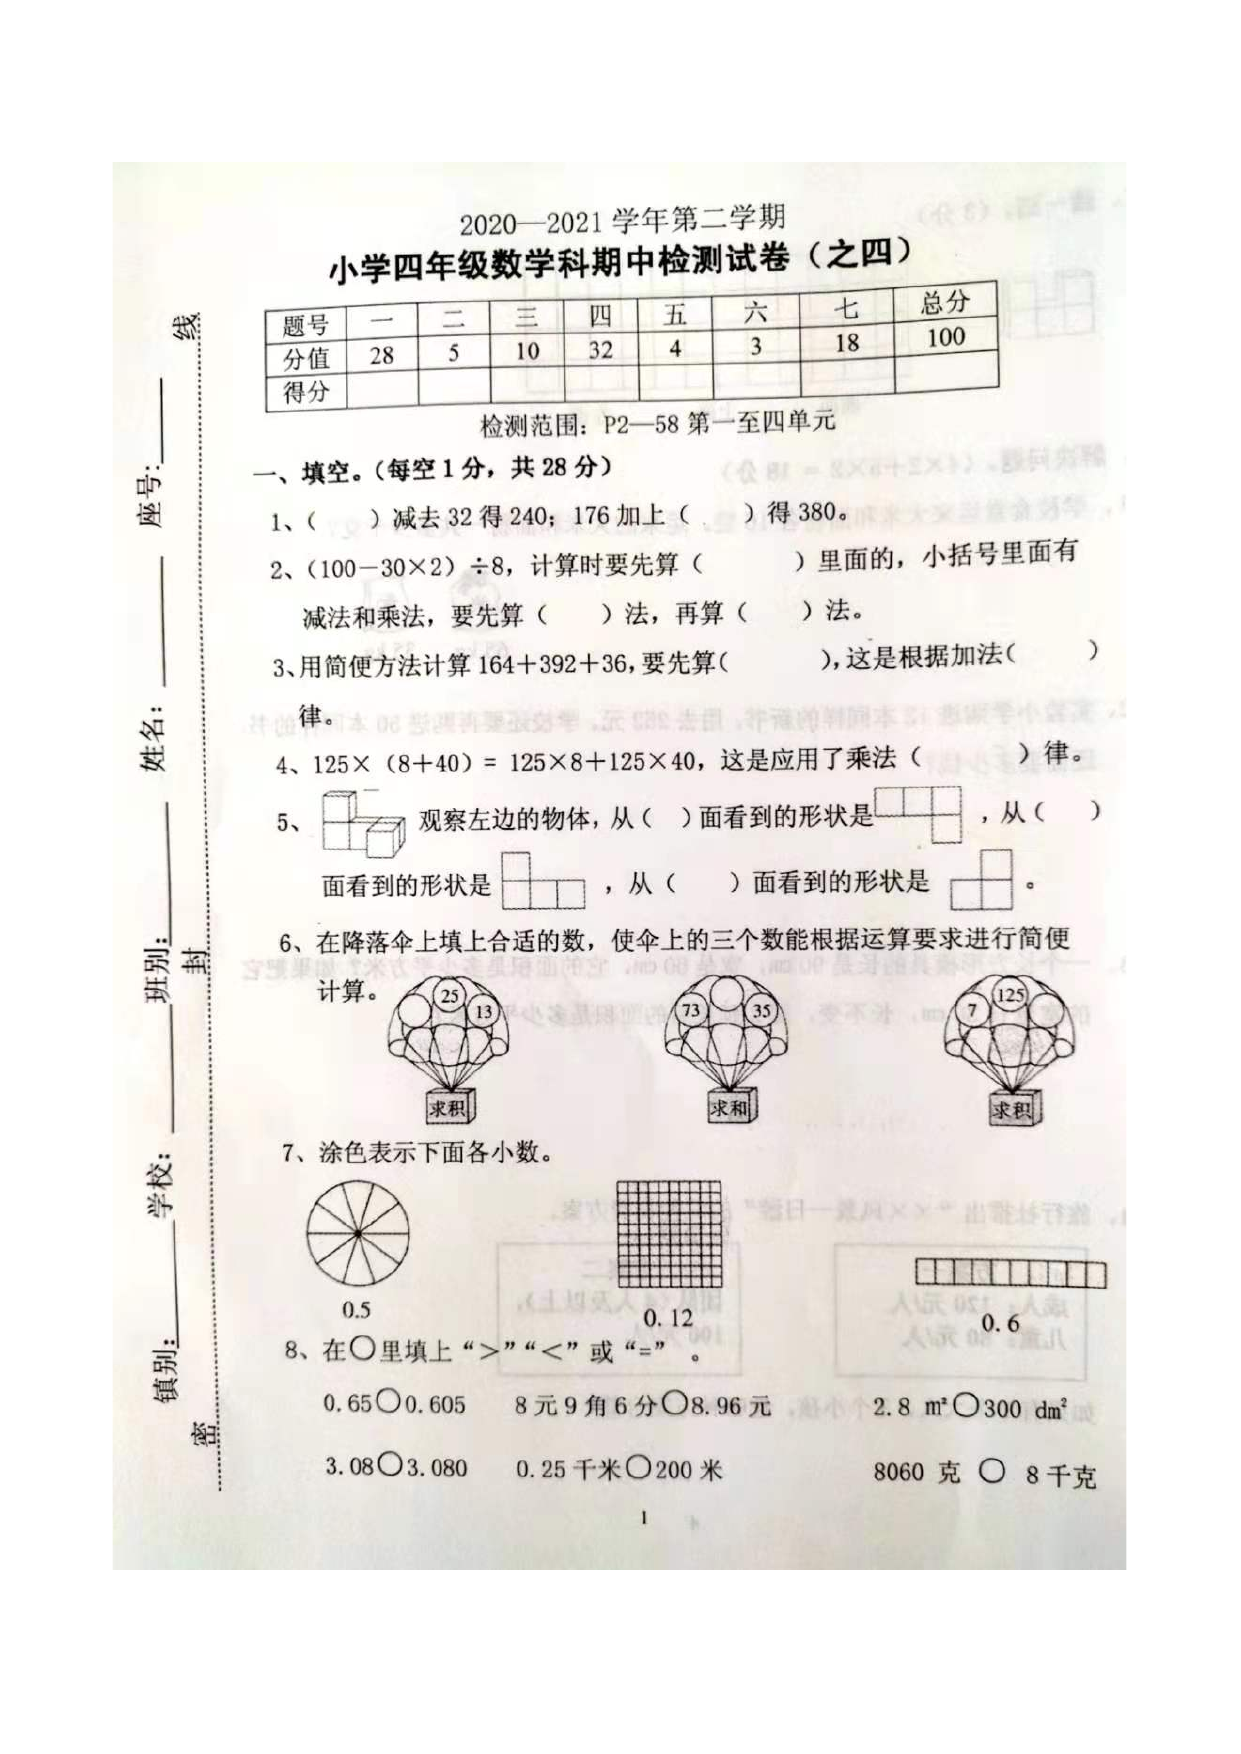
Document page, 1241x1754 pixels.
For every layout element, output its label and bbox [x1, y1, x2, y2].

picture [112, 162, 1127, 1570]
